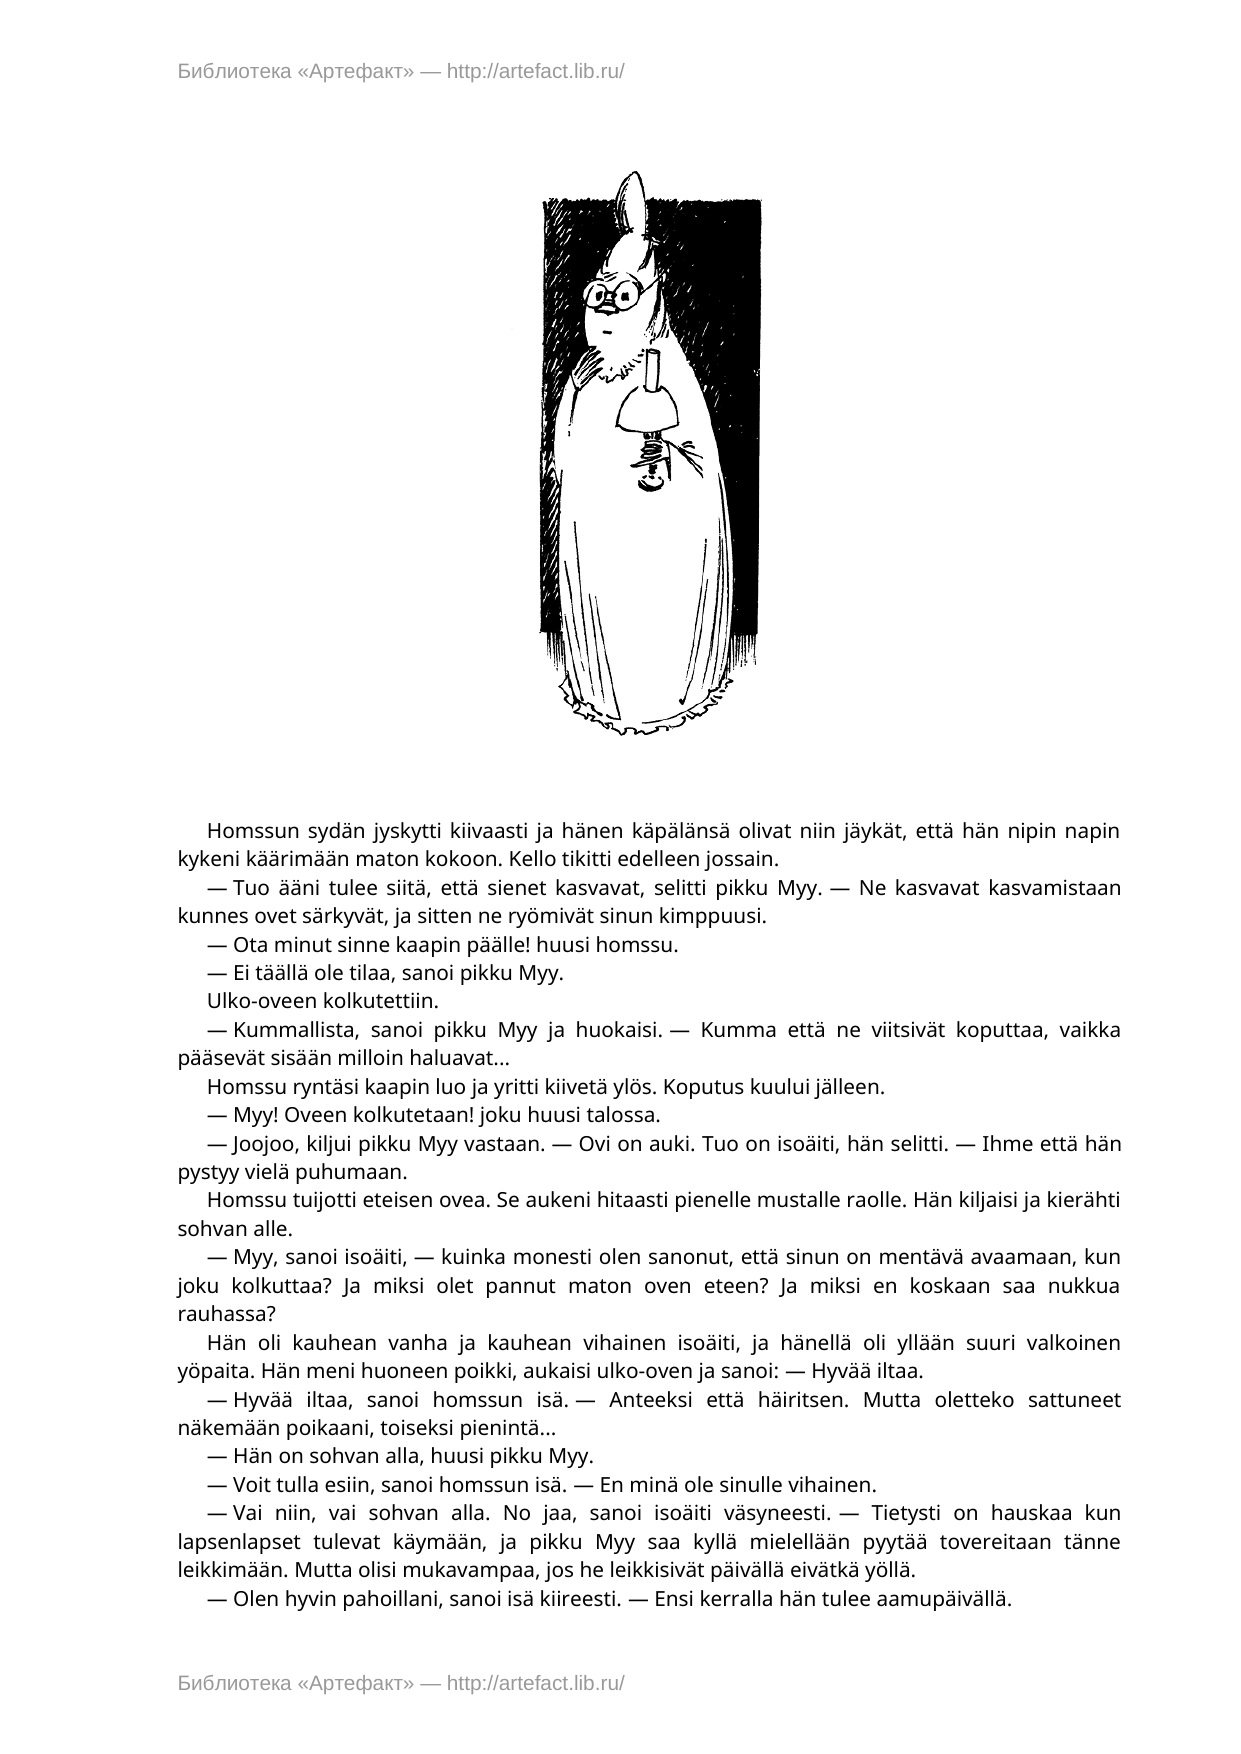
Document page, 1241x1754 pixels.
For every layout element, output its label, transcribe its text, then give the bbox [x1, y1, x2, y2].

text — Ei täällä ole tilaa, sanoi pikku Myy. [177, 958, 1122, 987]
picture [393, 146, 906, 759]
text — Hyvää iltaa, sanoi homssun isä. — Anteeksi että häiritsen. Mutta oletteko sattuneet näkemään poikaani, toiseksi pienintä... [177, 1385, 1122, 1442]
text Homssu tuijotti eteisen ovea. Se aukeni hitaasti pienelle mustalle raolle. Hän kiljaisi ja kierähti sohvan alle. [177, 1186, 1122, 1242]
text — Hän on sohvan alla, huusi pikku Myy. [177, 1442, 1122, 1470]
text — Ota minut sinne kaapin päälle! huusi homssu. [177, 930, 1122, 958]
text Homssu ryntäsi kaapin luo ja yritti kiivetä ylös. Koputus kuului jälleen. [177, 1072, 1122, 1100]
text — Tuo ääni tulee siitä, että sienet kasvavat, selitti pikku Myy. — Ne kasvavat kasvamistaan kunnes ovet särkyvät, ja sitten ne ryömivät sinun kimppuusi. [177, 873, 1122, 930]
text — Kummallista, sanoi pikku Myy ja huokaisi. — Kumma että ne viitsivät koputtaa, vaikka pääsevät sisään milloin haluavat... [177, 1015, 1122, 1072]
text Hän oli kauhean vanha ja kauhean vihainen isoäiti, ja hänellä oli yllään suuri valkoinen yöpaita. Hän meni huoneen poikki, aukaisi ulko-oven ja sanoi: — Hyvää iltaa. [177, 1328, 1122, 1385]
text — Olen hyvin pahoillani, sanoi isä kiireesti. — Ensi kerralla hän tulee aamupäivällä. [177, 1584, 1122, 1612]
text — Joojoo, kiljui pikku Myy vastaan. — Ovi on auki. Tuo on isoäiti, hän selitti. — Ihme että hän pystyy vielä puhumaan. [177, 1129, 1122, 1186]
text — Myy, sanoi isoäiti, — kuinka monesti olen sanonut, että sinun on mentävä avaamaan, kun joku kolkuttaa? Ja miksi olet pannut maton oven eteen? Ja miksi en koskaan saa nukkua rauhassa? [177, 1242, 1122, 1328]
text — Voit tulla esiin, sanoi homssun isä. — En minä ole sinulle vihainen. [177, 1470, 1122, 1498]
text — Vai niin, vai sohvan alla. No jaa, sanoi isoäiti väsyneesti. — Tietysti on hauskaa kun lapsenlapset tulevat käymään, ja pikku Myy saa kyllä mielellään pyytää tovereitaan tänne leikkimään. Mutta olisi mukavampaa, jos he leikkisivät päivällä eivätkä yöllä. [177, 1498, 1122, 1584]
text Homssun sydän jyskytti kiivaasti ja hänen käpälänsä olivat niin jäykät, että hän nipin napin kykeni käärimään maton kokoon. Kello tikitti edelleen jossain. [177, 816, 1122, 873]
text Ulko-oveen kolkutettiin. [177, 987, 1122, 1015]
text — Myy! Oveen kolkutetaan! joku huusi talossa. [177, 1100, 1122, 1129]
